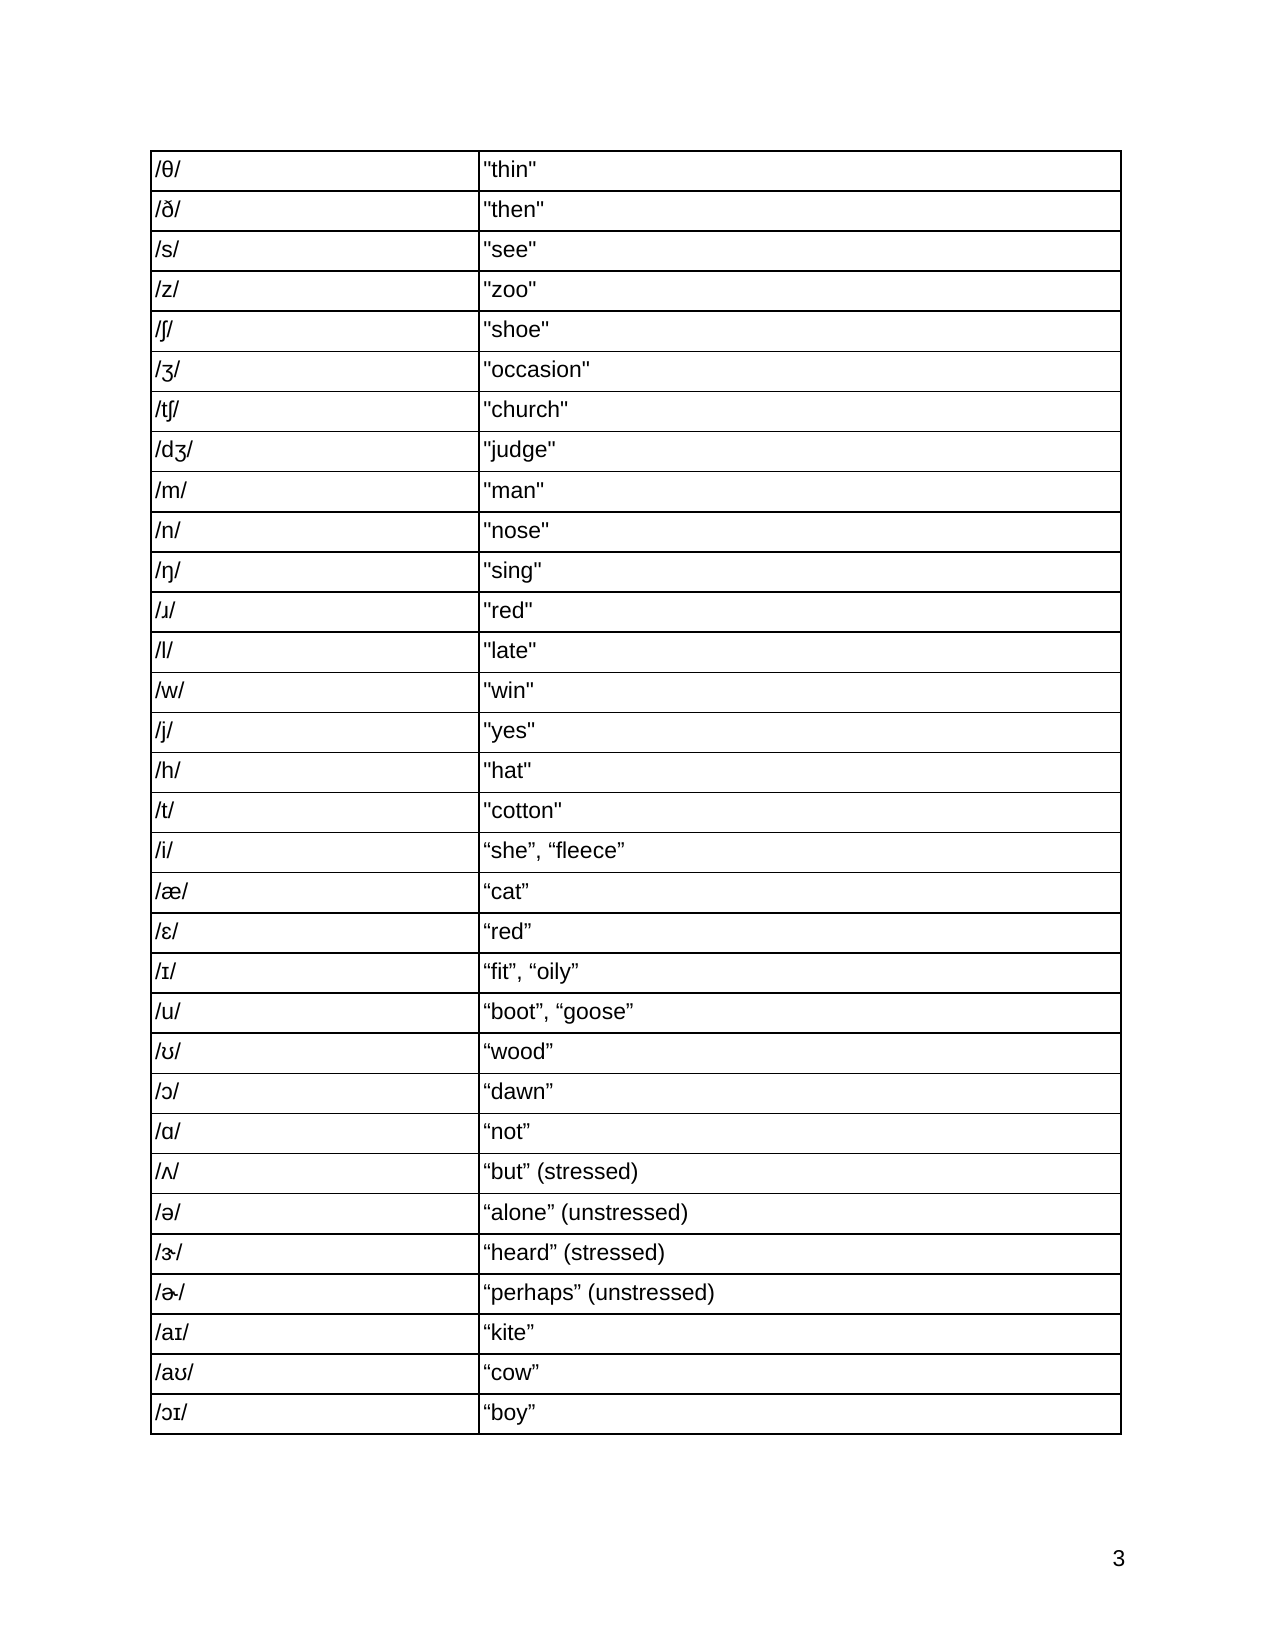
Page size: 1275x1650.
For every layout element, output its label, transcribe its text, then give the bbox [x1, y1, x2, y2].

table_cell "judge" [480, 432, 1120, 471]
table_cell /ʒ/ [152, 352, 478, 391]
table_cell /ɝ/ [152, 1235, 478, 1273]
table_cell /ð/ [152, 192, 478, 230]
table_cell /s/ [152, 232, 478, 270]
table_cell "hat" [480, 753, 1120, 792]
table_cell “red” [480, 914, 1120, 952]
table_cell /ɪ/ [152, 954, 478, 992]
table_cell “fit”, “oily” [480, 954, 1120, 992]
table_cell "shoe" [480, 312, 1120, 351]
table_cell /t/ [152, 793, 478, 832]
table_cell “kite” [480, 1315, 1120, 1353]
table_cell “heard” (stressed) [480, 1235, 1120, 1273]
table_cell “but” (stressed) [480, 1154, 1120, 1193]
table_cell "zoo" [480, 272, 1120, 310]
table_cell /θ/ [152, 152, 478, 190]
table_cell /u/ [152, 994, 478, 1032]
table_cell "sing" [480, 553, 1120, 591]
table_cell “cat” [480, 873, 1120, 912]
table_cell "then" [480, 192, 1120, 230]
table_cell /ɔ/ [152, 1074, 478, 1112]
table_cell /ŋ/ [152, 553, 478, 591]
table_cell "nose" [480, 513, 1120, 551]
table_cell /ɔɪ/ [152, 1395, 478, 1433]
table_cell "see" [480, 232, 1120, 270]
table_cell /j/ [152, 713, 478, 752]
table_cell "yes" [480, 713, 1120, 752]
table_cell “cow” [480, 1355, 1120, 1393]
table_cell /ɹ/ [152, 593, 478, 631]
table_cell /ɑ/ [152, 1114, 478, 1153]
table_cell /ʃ/ [152, 312, 478, 351]
table_cell /dʒ/ [152, 432, 478, 471]
table_cell /m/ [152, 472, 478, 511]
table_cell “dawn” [480, 1074, 1120, 1112]
table_cell "church" [480, 392, 1120, 431]
table_cell /ɚ/ [152, 1275, 478, 1313]
table_cell "red" [480, 593, 1120, 631]
table_cell /aɪ/ [152, 1315, 478, 1353]
table_cell /l/ [152, 633, 478, 671]
table_cell /aʊ/ [152, 1355, 478, 1393]
table_cell "cotton" [480, 793, 1120, 832]
table_cell “boy” [480, 1395, 1120, 1433]
table_cell /ə/ [152, 1194, 478, 1233]
table_cell /ɛ/ [152, 914, 478, 952]
table_cell /n/ [152, 513, 478, 551]
table_cell "man" [480, 472, 1120, 511]
table_cell “wood” [480, 1034, 1120, 1072]
table_cell /ʊ/ [152, 1034, 478, 1072]
table_cell /ʌ/ [152, 1154, 478, 1193]
table_cell /h/ [152, 753, 478, 792]
table_cell “not” [480, 1114, 1120, 1153]
table_cell /w/ [152, 673, 478, 711]
table_cell "late" [480, 633, 1120, 671]
table_cell “she”, “fleece” [480, 833, 1120, 872]
table_cell "thin" [480, 152, 1120, 190]
table_cell “alone” (unstressed) [480, 1194, 1120, 1233]
table_cell "win" [480, 673, 1120, 711]
table_cell /æ/ [152, 873, 478, 912]
table_cell /i/ [152, 833, 478, 872]
table_cell /tʃ/ [152, 392, 478, 431]
table_cell “boot”, “goose” [480, 994, 1120, 1032]
table_cell "occasion" [480, 352, 1120, 391]
table_cell /z/ [152, 272, 478, 310]
table_cell “perhaps” (unstressed) [480, 1275, 1120, 1313]
